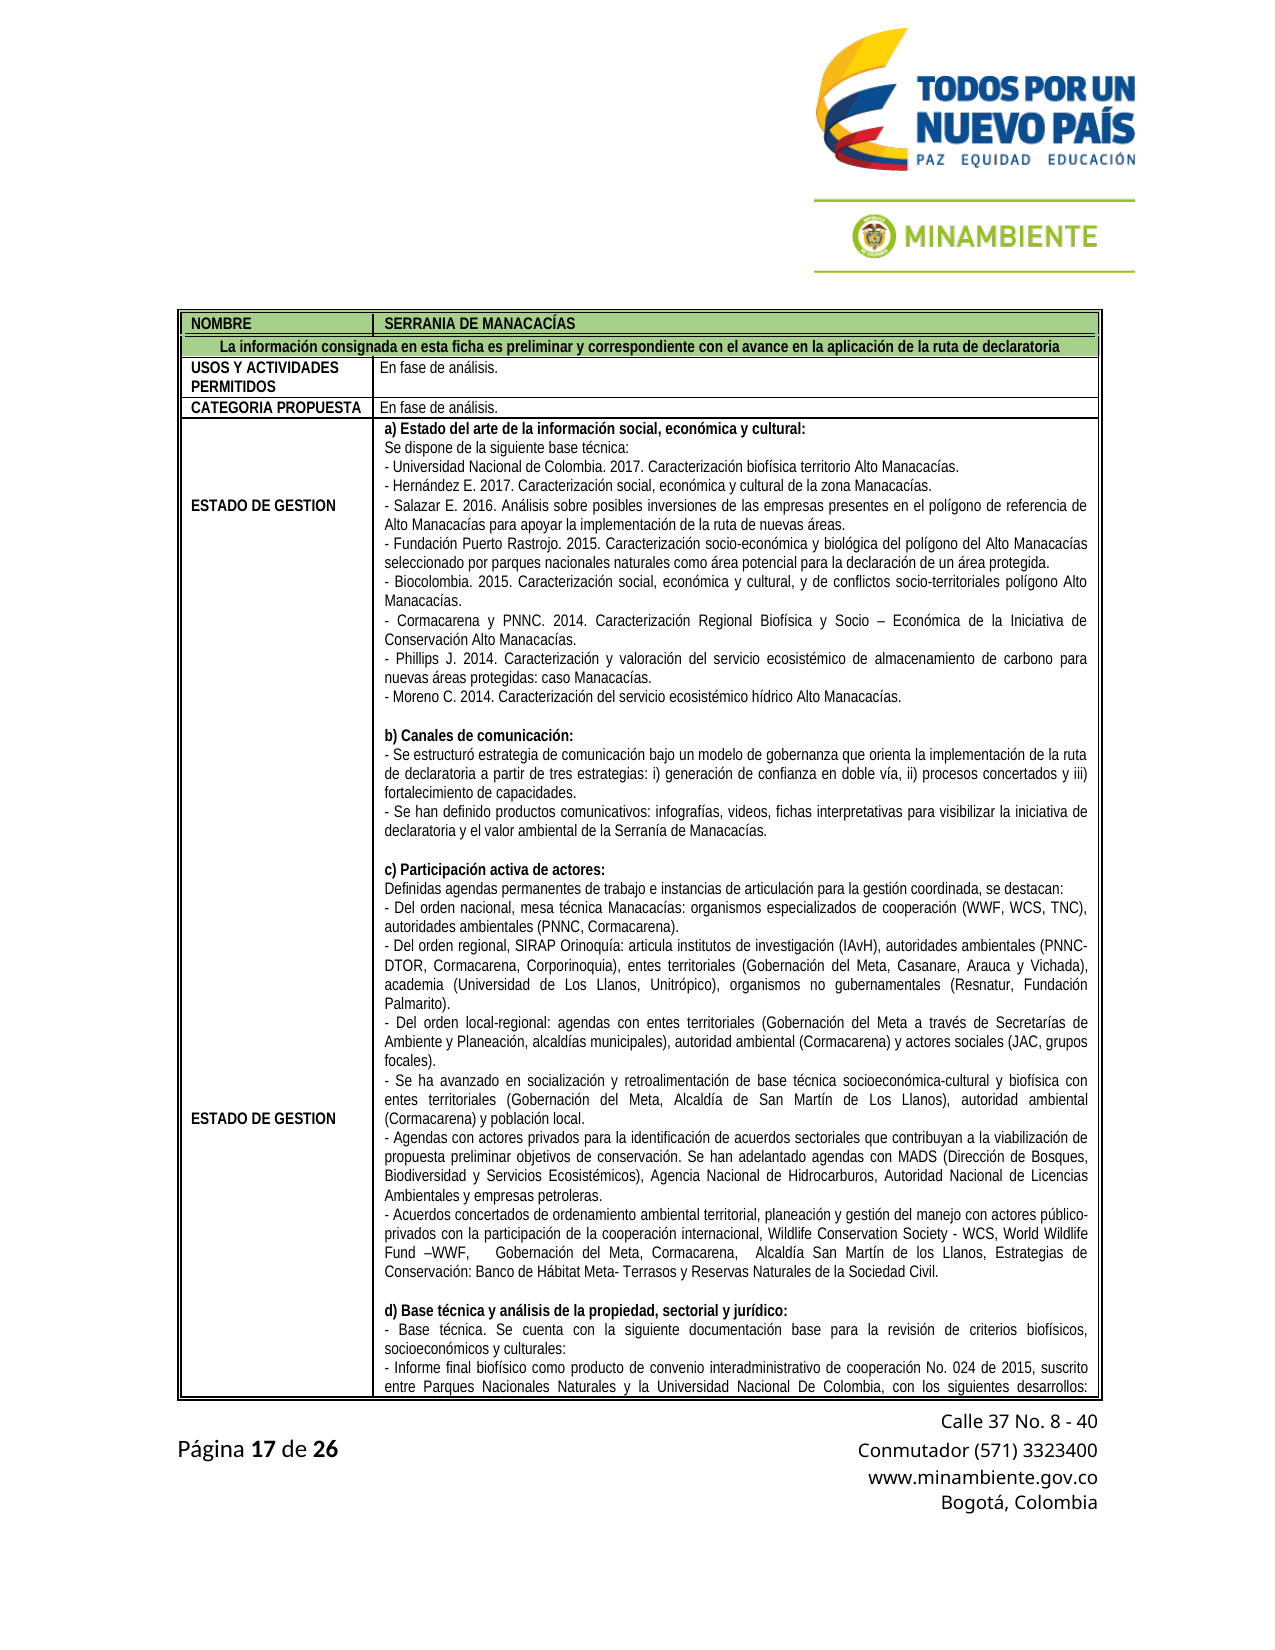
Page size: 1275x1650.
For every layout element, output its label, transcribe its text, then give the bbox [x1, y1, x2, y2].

table_cell La información consignada en esta ficha es preliminar y correspondiente con el avance en la aplicación de la ruta de declaratoria [180, 333, 1100, 356]
table_cell ESTADO DE GESTION ESTADO DE GESTION [182, 419, 372, 1396]
table_cell En fase de análisis. [374, 398, 1098, 417]
table_cell USOS Y ACTIVIDADES PERMITIDOS [182, 358, 372, 396]
table_header NOMBRE [182, 313, 373, 333]
table_header SERRANIA DE MANACACÍAS [374, 313, 1098, 333]
table_cell En fase de análisis. [374, 358, 1098, 396]
table_cell CATEGORIA PROPUESTA [182, 398, 372, 417]
picture [813, 28, 1136, 273]
